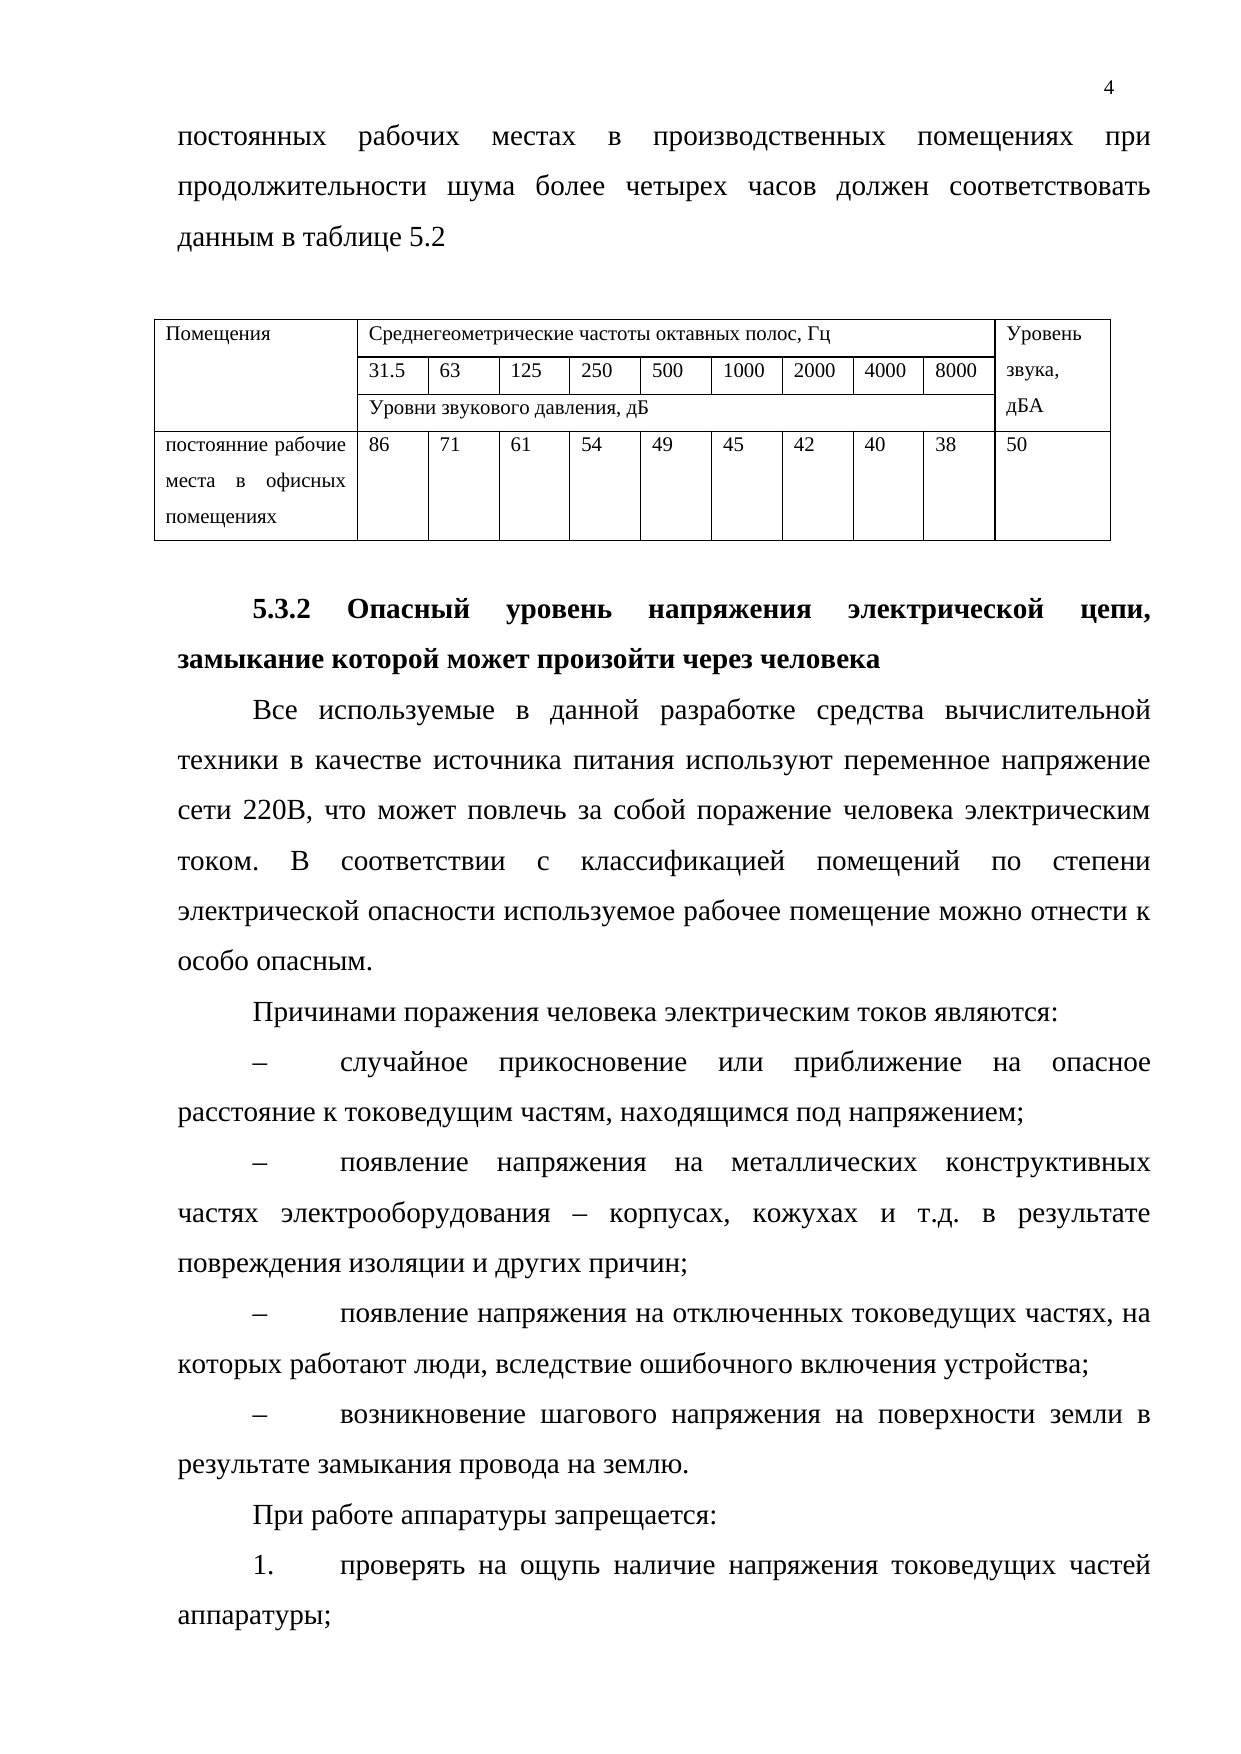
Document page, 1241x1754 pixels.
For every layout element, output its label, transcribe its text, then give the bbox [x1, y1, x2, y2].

list возникновение шагового напряжения на поверхности земли в результате замыкания провода на землю. [177, 1396, 1152, 1480]
table_cell 500 [641, 358, 711, 393]
table_cell 8000 [924, 358, 994, 393]
table_cell 125 [500, 358, 569, 393]
table_header Уровень звука, дБА [996, 320, 1110, 431]
table_cell 63 [429, 358, 499, 393]
list появление напряжения на металлических конструктивных частях электрооборудования – корпусах, кожухах и т.д. в результате повреждения изоляции и других причин; [177, 1144, 1152, 1279]
text Причинами поражения человека электрическим токов являются: [177, 994, 1152, 1027]
table_cell 2000 [783, 358, 853, 393]
table_cell 4000 [854, 358, 923, 393]
table_cell 38 [924, 432, 994, 540]
table_cell постоянние рабочие места в офисных помещениях [155, 432, 357, 540]
table_cell 49 [641, 432, 711, 540]
table_cell 54 [570, 432, 640, 540]
table_cell Уровни звукового давления, дБ [358, 395, 994, 431]
table_cell 40 [854, 432, 923, 540]
list проверять на ощупь наличие напряжения токоведущих частей аппаратуры; [177, 1547, 1152, 1631]
text При работе аппаратуры запрещается: [177, 1497, 1152, 1530]
table_cell 50 [996, 432, 1110, 540]
list случайное прикосновение или приближение на опасное расстояние к токоведущим частям, находящимся под напряжением; [177, 1044, 1152, 1128]
table_cell 31.5 [358, 358, 428, 393]
table_cell 45 [712, 432, 782, 540]
table_cell 86 [358, 432, 428, 540]
table_cell 1000 [712, 358, 782, 393]
table_cell 61 [500, 432, 569, 540]
table_cell 71 [429, 432, 499, 540]
table_cell 42 [783, 432, 853, 540]
text Все используемые в данной разработке средства вычислительной техники в качестве источника питания используют переменное напряжение сети 220В, что может повлечь за собой поражение человека электрическим током. В соответствии с классификацией помещений по степени электрической опасности используемое рабочее помещение можно отнести к особо опасным. [177, 692, 1152, 977]
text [177, 118, 1152, 252]
table_header Среднегеометрические частоты октавных полос, Гц [358, 320, 994, 356]
table_cell 250 [570, 358, 640, 393]
table_header Помещения [155, 320, 357, 431]
list появление напряжения на отключенных токоведущих частях, на которых работают люди, вследствие ошибочного включения устройства; [177, 1296, 1152, 1379]
subtitle 5.3.2 Опасный уровень напряжения электрической цепи, замыкание которой может произойти через человека [177, 591, 1152, 675]
